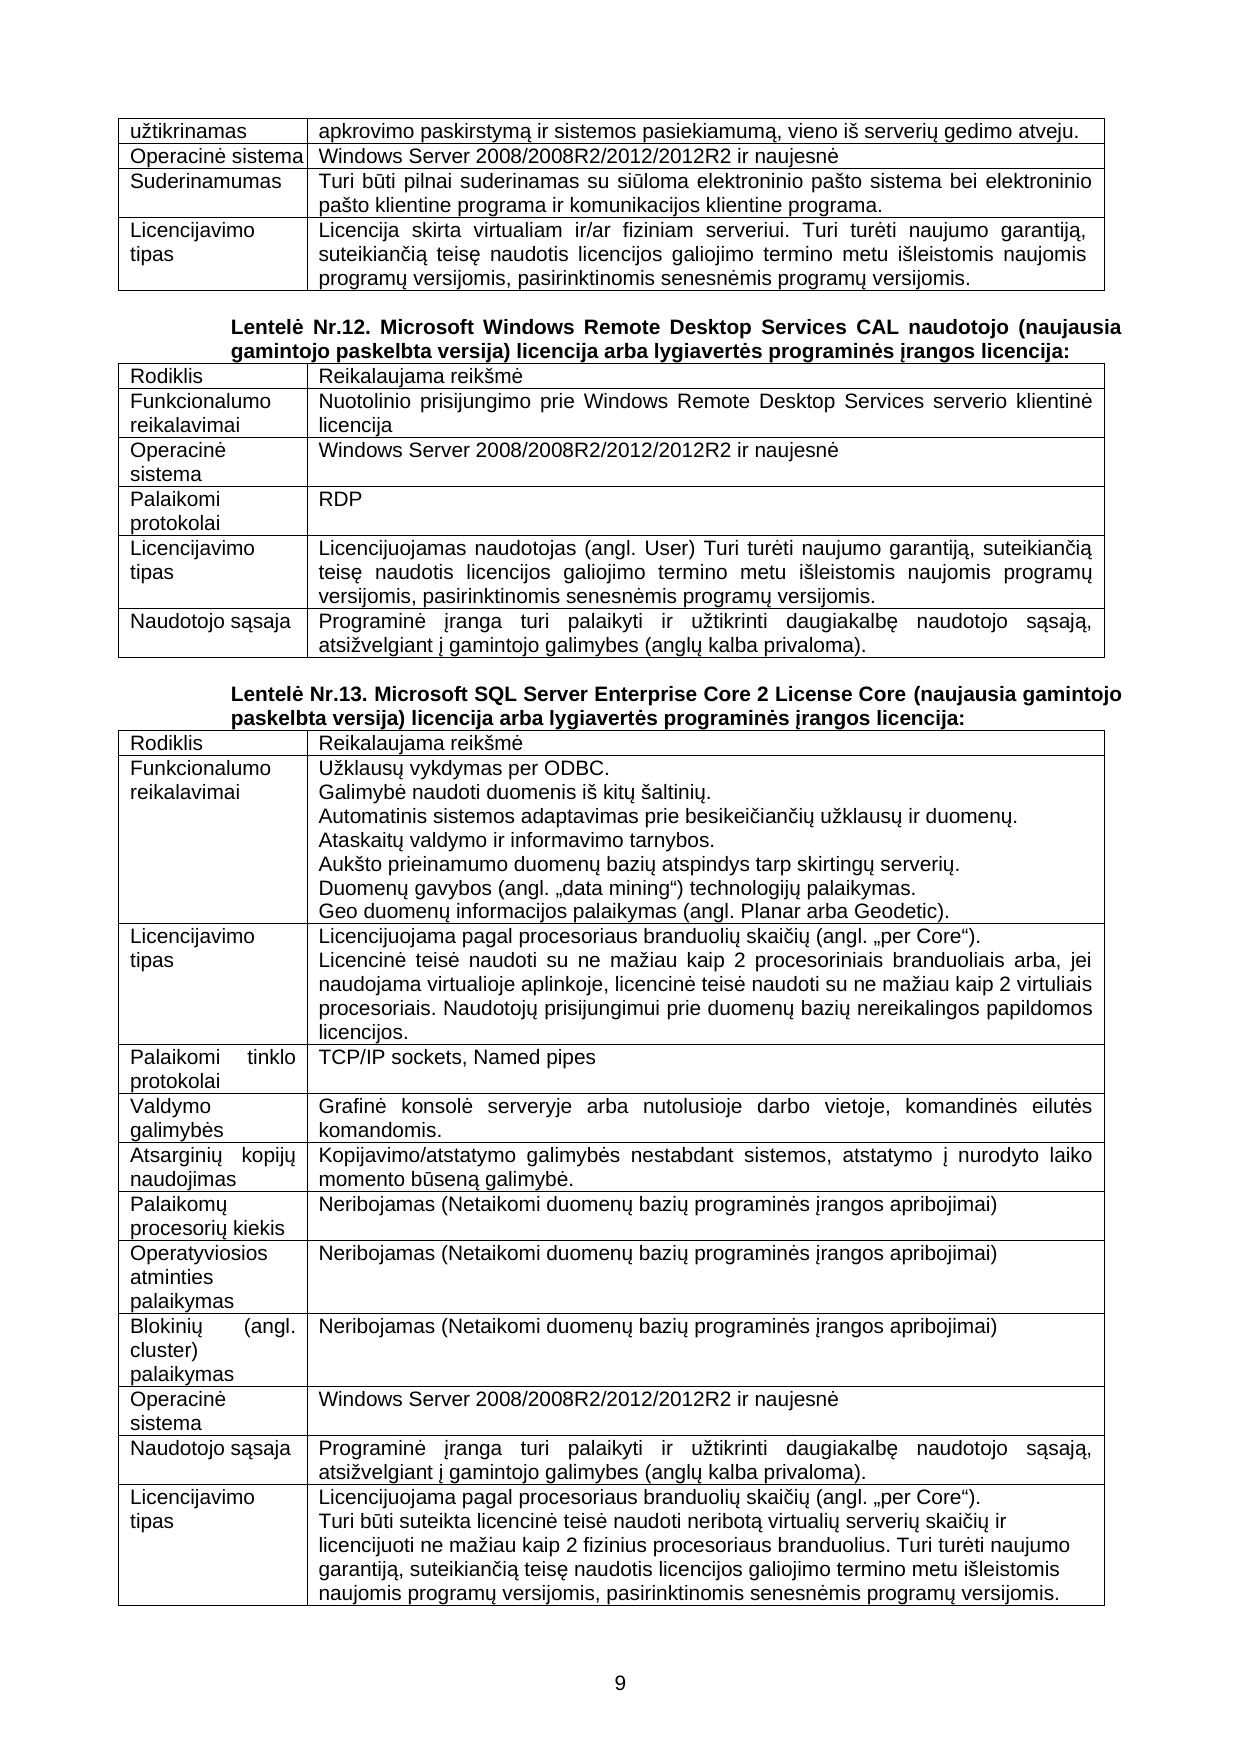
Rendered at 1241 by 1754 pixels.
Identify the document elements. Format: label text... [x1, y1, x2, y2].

table_cell Blokinių (angl. cluster) palaikymas [119, 1314, 307, 1386]
table_cell Windows Server 2008/2008R2/2012/2012R2 ir naujesnė [308, 1387, 1104, 1435]
table_cell RDP [308, 487, 1104, 535]
text Lentelė Nr.13. Microsoft SQL Server Enterprise Core 2 License Core (naujausia gamintojo paskelbta versija) licencija arba lygiavertės programinės įrangos licencija: [231, 682, 1122, 729]
table_cell Palaikomų procesorių kiekis [119, 1192, 307, 1240]
table_cell Neribojamas (Netaikomi duomenų bazių programinės įrangos apribojimai) [308, 1314, 1104, 1386]
table_cell Neribojamas (Netaikomi duomenų bazių programinės įrangos apribojimai) [308, 1241, 1104, 1313]
table_cell Grafinė konsolė serveryje arba nutolusioje darbo vietoje, komandinės eilutės komandomis. [308, 1094, 1104, 1142]
table_cell Licencijavimo tipas [119, 218, 307, 290]
table_cell Licencijavimo tipas [119, 1485, 307, 1604]
table_cell Atsarginių kopijų naudojimas [119, 1143, 307, 1191]
table_cell Licencijuojamas naudotojas (angl. User) Turi turėti naujumo garantiją, suteikiančią teisę naudotis licencijos galiojimo termino metu išleistomis naujomis programų versijomis, pasirinktinomis senesnėmis programų versijomis. [308, 536, 1104, 608]
table_cell Suderinamumas [119, 169, 307, 217]
table_cell Windows Server 2008/2008R2/2012/2012R2 ir naujesnė [308, 438, 1104, 486]
table_header Reikalaujama reikšmė [308, 731, 1104, 754]
table_cell Programinė įranga turi palaikyti ir užtikrinti daugiakalbę naudotojo sąsają, atsižvelgiant į gamintojo galimybes (anglų kalba privaloma). [308, 609, 1104, 657]
table_cell Programinė įranga turi palaikyti ir užtikrinti daugiakalbę naudotojo sąsają, atsižvelgiant į gamintojo galimybes (anglų kalba privaloma). [308, 1436, 1104, 1484]
table_cell Naudotojo sąsaja [119, 1436, 307, 1484]
table_cell Valdymo galimybės [119, 1094, 307, 1142]
table_cell Funkcionalumo reikalavimai [119, 756, 307, 923]
table_cell Kopijavimo/atstatymo galimybės nestabdant sistemos, atstatymo į nurodyto laiko momento būseną galimybė. [308, 1143, 1104, 1191]
table_cell Licencijavimo tipas [119, 924, 307, 1044]
table_cell Operacinė sistema [119, 1387, 307, 1435]
table_cell Užklausų vykdymas per ODBC. Galimybė naudoti duomenis iš kitų šaltinių. Automatinis sistemos adaptavimas prie besikeičiančių užklausų ir duomenų. Ataskaitų valdymo ir informavimo tarnybos. Aukšto prieinamumo duomenų bazių atspindys tarp skirtingų serverių. Duomenų gavybos (angl. „data mining“) technologijų palaikymas. Geo duomenų informacijos palaikymas (angl. Planar arba Geodetic). [308, 756, 1104, 923]
table_cell Licencijavimo tipas [119, 536, 307, 608]
text Lentelė Nr.12. Microsoft Windows Remote Desktop Services CAL naudotojo (naujausia gamintojo paskelbta versija) licencija arba lygiavertės programinės įrangos licencija: [231, 315, 1122, 363]
table_cell Licencijuojama pagal procesoriaus branduolių skaičių (angl. „per Core“). Licencinė teisė naudoti su ne mažiau kaip 2 procesoriniais branduoliais arba, jei naudojama virtualioje aplinkoje, licencinė teisė naudoti su ne mažiau kaip 2 virtuliais procesoriais. Naudotojų prisijungimui prie duomenų bazių nereikalingos papildomos licencijos. [308, 924, 1104, 1044]
table_header Rodiklis [119, 364, 307, 388]
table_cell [119, 119, 307, 143]
table_cell Palaikomi tinklo protokolai [119, 1045, 307, 1093]
table_header Rodiklis [119, 731, 307, 754]
table_cell Nuotolinio prisijungimo prie Windows Remote Desktop Services serverio klientinė licencija [308, 389, 1104, 437]
table_cell Windows Server 2008/2008R2/2012/2012R2 ir naujesnė [308, 144, 1104, 168]
table_cell Operacinė sistema [119, 438, 307, 486]
table_cell TCP/IP sockets, Named pipes [308, 1045, 1104, 1093]
table_cell Palaikomi protokolai [119, 487, 307, 535]
table_cell Operatyviosios atminties palaikymas [119, 1241, 307, 1313]
table_cell Turi būti pilnai suderinamas su siūloma elektroninio pašto sistema bei elektroninio pašto klientine programa ir komunikacijos klientine programa. [308, 169, 1104, 217]
table_cell Licencija skirta virtualiam ir/ar fiziniam serveriui. Turi turėti naujumo garantiją, suteikiančią teisę naudotis licencijos galiojimo termino metu išleistomis naujomis programų versijomis, pasirinktinomis senesnėmis programų versijomis. [308, 218, 1104, 290]
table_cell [308, 119, 1104, 143]
table_cell Licencijuojama pagal procesoriaus branduolių skaičių (angl. „per Core“). Turi būti suteikta licencinė teisė naudoti neribotą virtualių serverių skaičių ir licencijuoti ne mažiau kaip 2 fizinius procesoriaus branduolius. Turi turėti naujumo garantiją, suteikiančią teisę naudotis licencijos galiojimo termino metu išleistomis naujomis programų versijomis, pasirinktinomis senesnėmis programų versijomis. [308, 1485, 1104, 1604]
table_cell Neribojamas (Netaikomi duomenų bazių programinės įrangos apribojimai) [308, 1192, 1104, 1240]
table_cell Naudotojo sąsaja [119, 609, 307, 657]
table_cell Funkcionalumo reikalavimai [119, 389, 307, 437]
table_header Reikalaujama reikšmė [308, 364, 1104, 388]
table_cell Operacinė sistema [119, 144, 307, 168]
